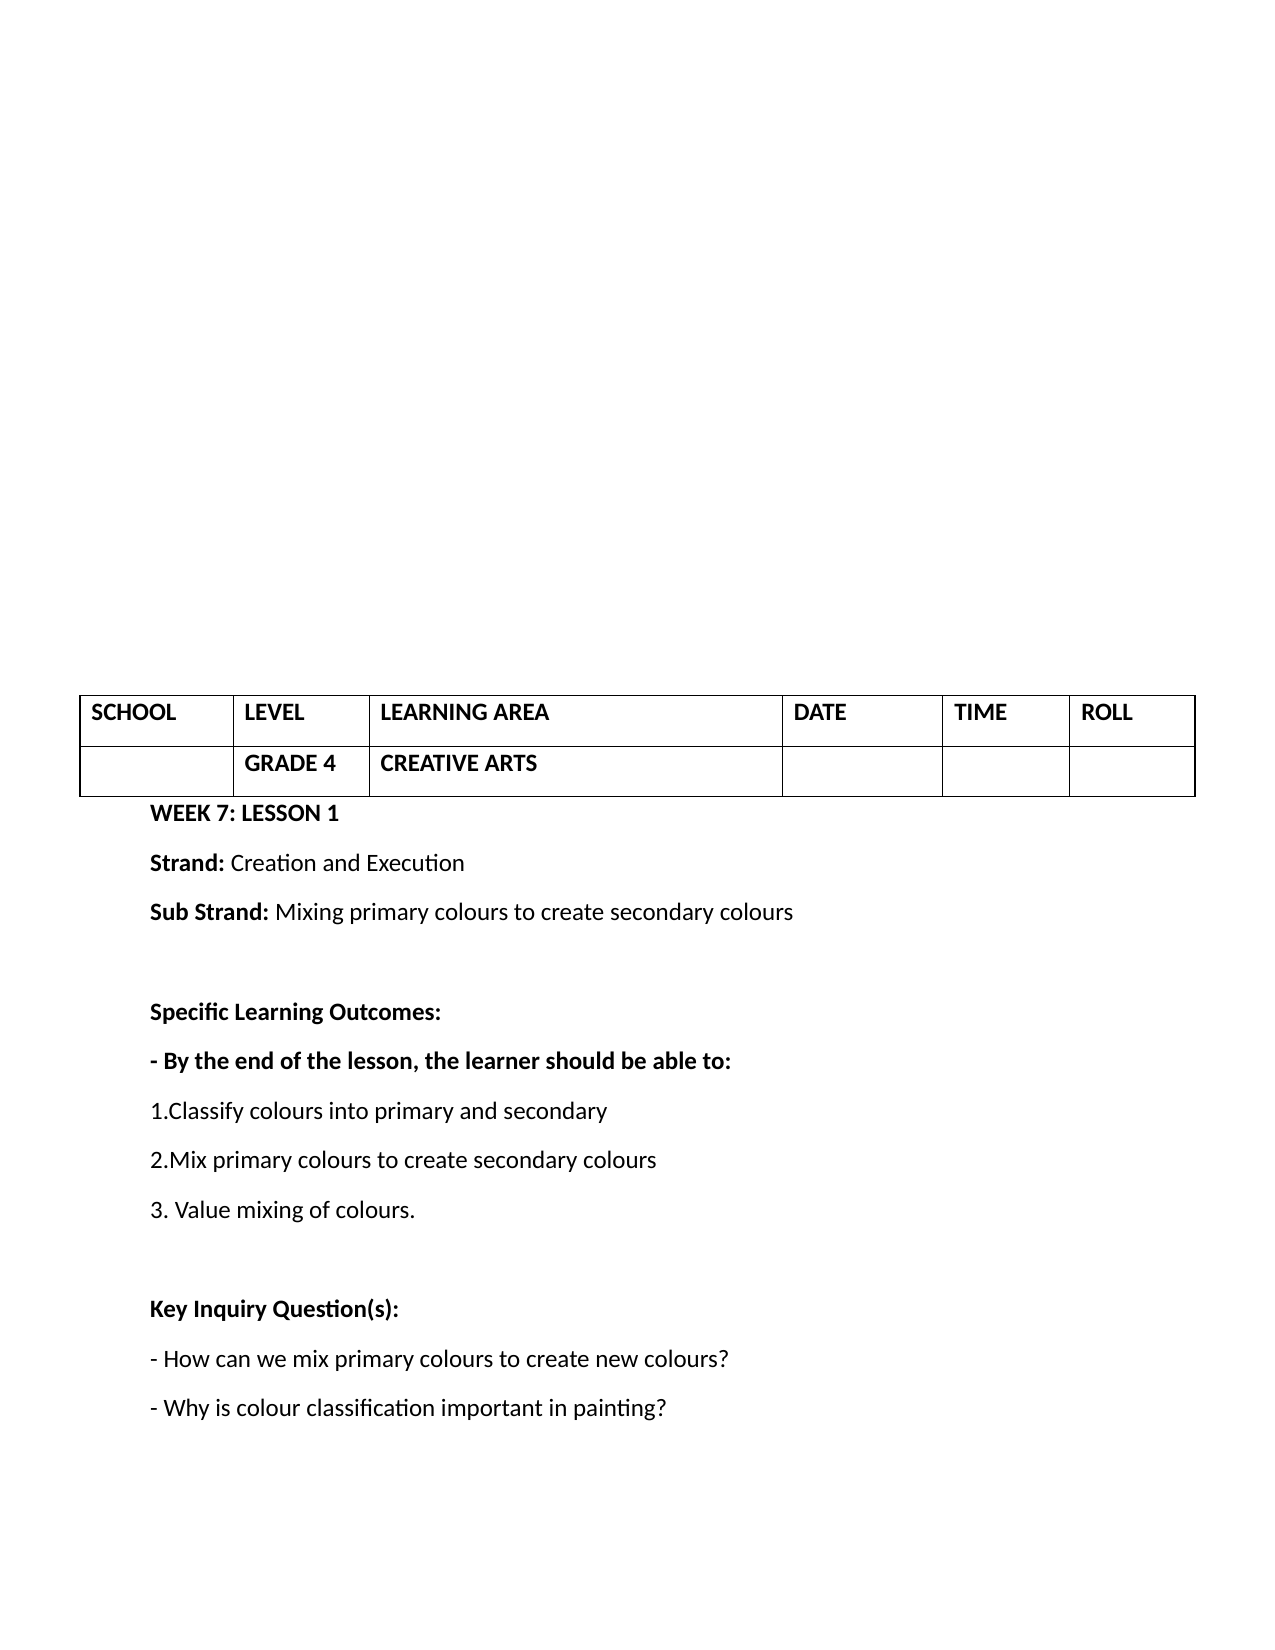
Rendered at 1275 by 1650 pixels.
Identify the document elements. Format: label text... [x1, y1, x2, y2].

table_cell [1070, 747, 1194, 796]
text - By the end of the lesson, the learner should be able to: [150, 1045, 1125, 1076]
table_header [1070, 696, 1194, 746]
text - How can we mix primary colours to create new colours? [150, 1343, 1125, 1373]
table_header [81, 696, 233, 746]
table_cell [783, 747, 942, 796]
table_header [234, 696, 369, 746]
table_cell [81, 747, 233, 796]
text 1.Classify colours into primary and secondary [150, 1095, 1125, 1125]
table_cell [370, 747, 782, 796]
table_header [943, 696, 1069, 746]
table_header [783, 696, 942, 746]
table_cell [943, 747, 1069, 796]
text Strand: Creation and Execution [150, 847, 1125, 877]
text 2.Mix primary colours to create secondary colours [150, 1144, 1125, 1175]
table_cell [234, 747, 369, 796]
text Specific Learning Outcomes: [150, 996, 1125, 1026]
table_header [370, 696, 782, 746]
text 3. Value mixing of colours. [150, 1194, 1125, 1224]
text WEEK 7: LESSON 1 [150, 797, 1125, 828]
text Key Inquiry Question(s): [150, 1293, 1125, 1324]
text Sub Strand: Mixing primary colours to create secondary colours [150, 896, 1125, 927]
text - Why is colour classification important in painting? [150, 1392, 1125, 1423]
